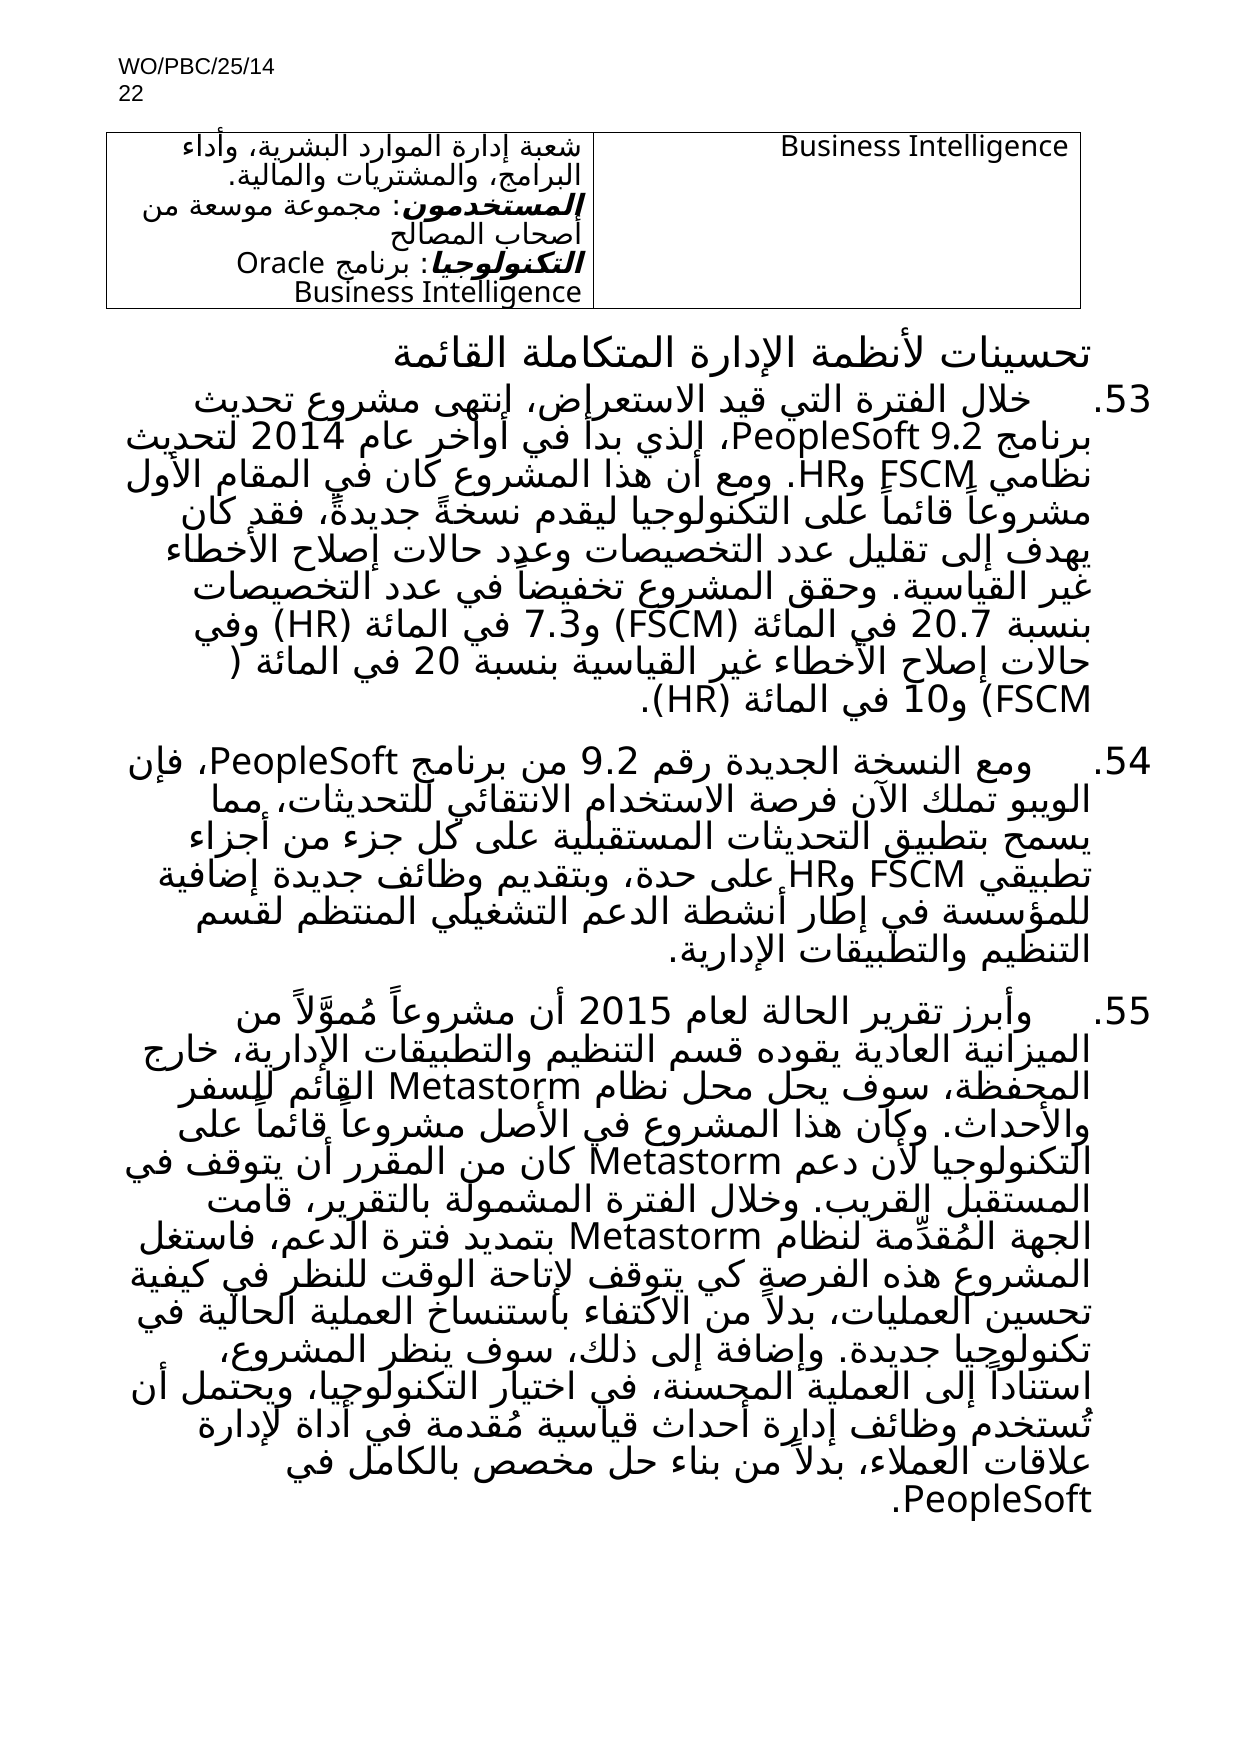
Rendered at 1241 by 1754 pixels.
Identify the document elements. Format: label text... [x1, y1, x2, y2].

text وأبرز تقرير الحالة لعام 2015 أن مشروعاً مُموَّلاً من الميزانية العادية يقوده قسم التنظيم والتطبيقات الإدارية، خارج المحفظة، سوف يحل محل نظام Metastorm القائم للسفر والأحداث. وكان هذا المشروع في الأصل مشروعاً قائماً على التكنولوجيا لأن دعم Metastorm كان من المقرر أن يتوقف في المستقبل القريب. وخلال الفترة المشمولة بالتقرير، قامت الجهة المُقدِّمة لنظام Metastorm بتمديد فترة الدعم، فاستغل المشروع هذه الفرصة كي يتوقف لإتاحة الوقت للنظر في كيفية تحسين العمليات، بدلاً من الاكتفاء باستنساخ العملية الحالية في تكنولوجيا جديدة. وإضافة إلى ذلك، سوف ينظر المشروع، استناداً إلى العملية المحسنة، في اختيار التكنولوجيا، ويحتمل أن تُستخدم وظائف إدارة أحداث قياسية مُقدمة في أداة لإدارة علاقات العملاء، بدلاً من بناء حل مخصص بالكامل في PeopleSoft. [118, 995, 1092, 1520]
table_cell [594, 133, 1080, 308]
text ومع النسخة الجديدة رقم 9.2 من برنامج PeopleSoft، فإن الويبو تملك الآن فرصة الاستخدام الانتقائي للتحديثات، مما يسمح بتطبيق التحديثات المستقبلية على كل جزء من أجزاء تطبيقي FSCM وHR على حدة، وبتقديم وظائف جديدة إضافية للمؤسسة في إطار أنشطة الدعم التشغيلي المنتظم لقسم التنظيم والتطبيقات الإدارية. [118, 745, 1092, 970]
subtitle تحسينات لأنظمة الإدارة المتكاملة القائمة [118, 334, 1092, 376]
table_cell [107, 133, 593, 308]
text خلال الفترة التي قيد الاستعراض، انتهى مشروع تحديث برنامج PeopleSoft 9.2، الذي بدأ في أواخر عام 2014 لتحديث نظامي FSCM وHR. ومع أن هذا المشروع كان في المقام الأول مشروعاً قائماً على التكنولوجيا ليقدم نسخةً جديدةً، فقد كان يهدف إلى تقليل عدد التخصيصات وعدد حالات إصلاح الأخطاء غير القياسية. وحقق المشروع تخفيضاً في عدد التخصيصات بنسبة 20.7 في المائة (FSCM) و7.3 في المائة (HR) وفي حالات إصلاح الأخطاء غير القياسية بنسبة 20 في المائة (FSCM) و10 في المائة (HR). [118, 382, 1092, 720]
